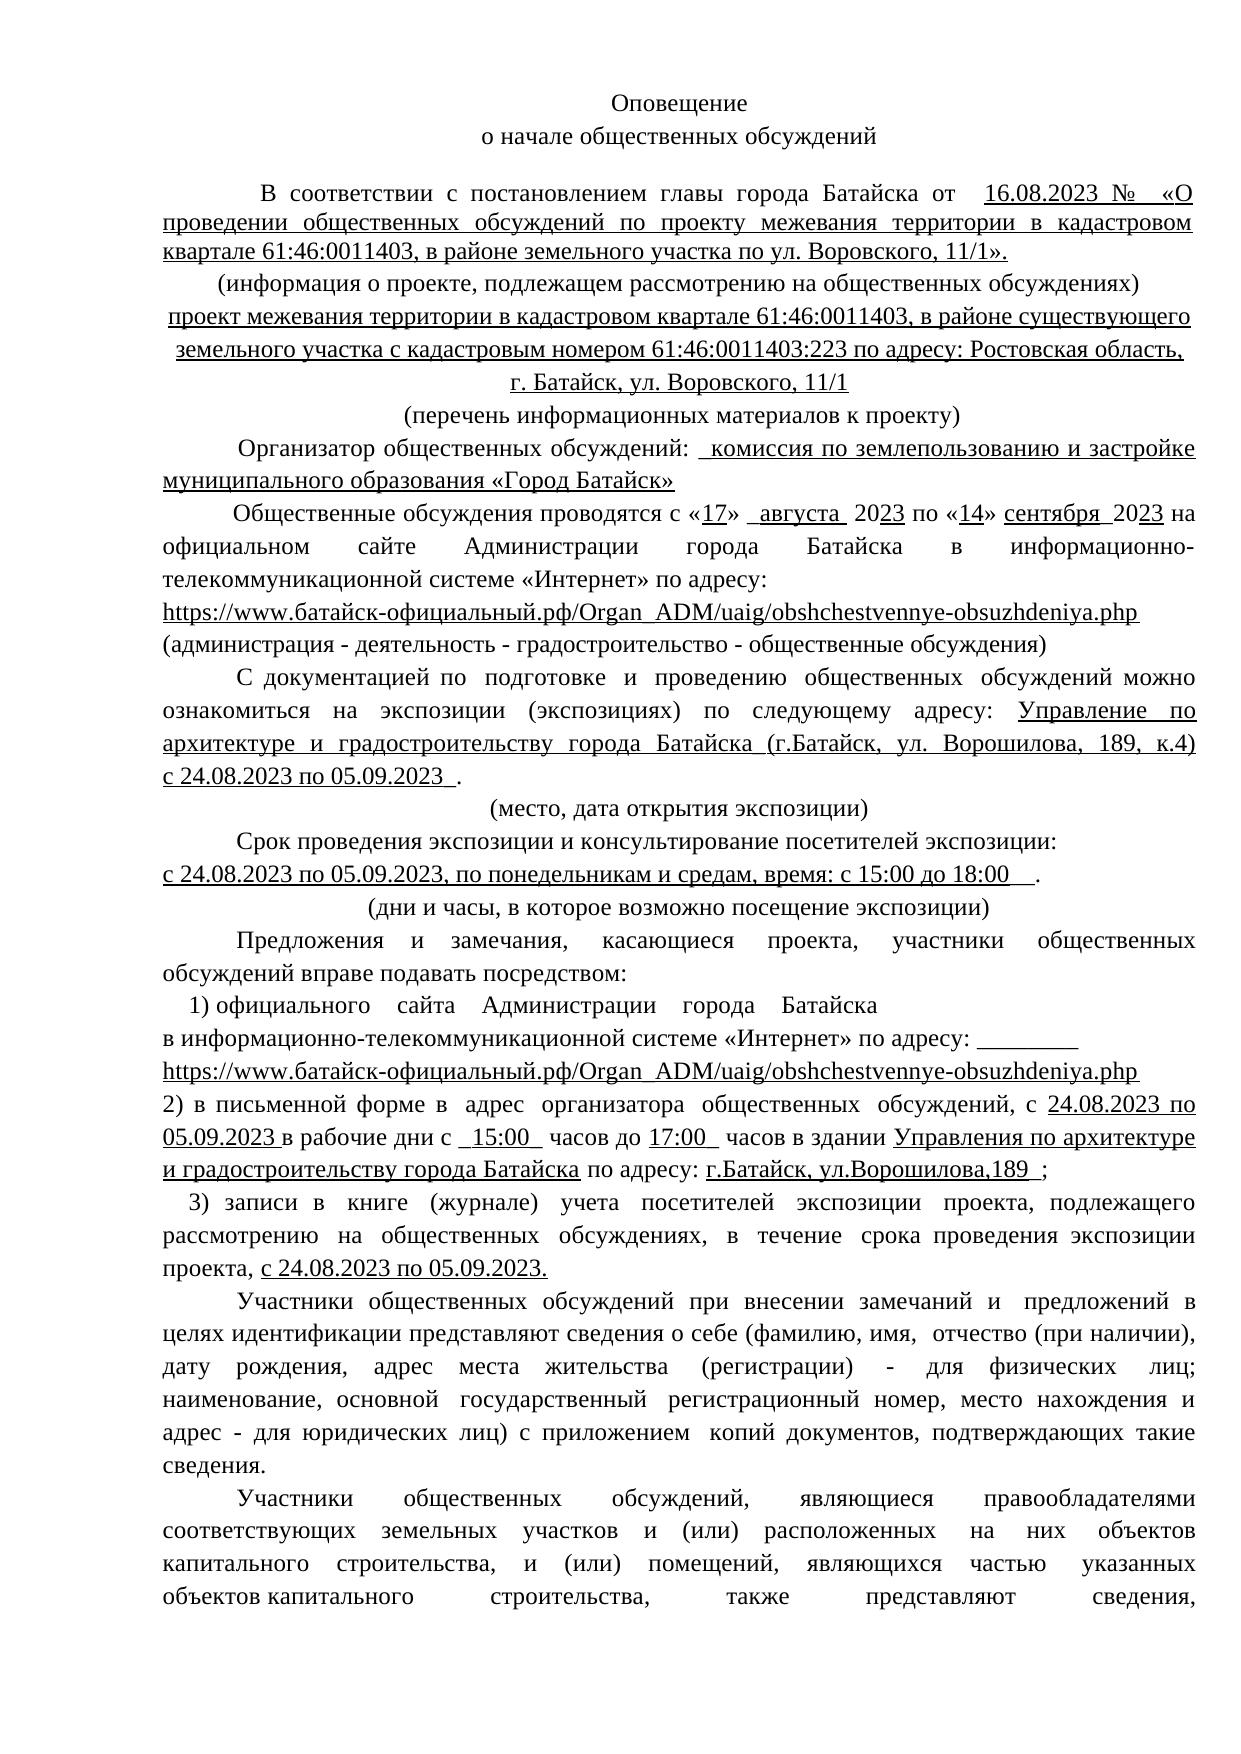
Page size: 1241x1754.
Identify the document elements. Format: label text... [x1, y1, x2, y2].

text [162, 1478, 1196, 1610]
text Общественные обсуждения проводятся с «17» _августа 2023 по «14» сентября_2023 на официальном сайте Администрации города Батайска в информационно-телекоммуникационной системе «Интернет» по адресу: [162, 494, 1196, 593]
text С документацией по подготовке и проведению общественных обсуждений можно ознакомиться на экспозиции (экспозициях) по следующему адресу: Управление по архитектуре и градостроительству города Батайска_(г.Батайск, ул. Ворошилова, 189, к.4) с 24.08.2023 по 05.09.2023_. [162, 658, 1196, 753]
text С документацией по подготовке и проведению общественных обсуждений можно ознакомиться на экспозиции (экспозициях) по следующему адресу: Управление по архитектуре и градостроительству города Батайска_(г.Батайск, ул. Ворошилова, 189, к.4) с 24.08.2023 по 05.09.2023_. [162, 754, 1196, 789]
text Предложения и замечания, касающиеся проекта, участники общественных обсуждений вправе подавать посредством: [162, 921, 1196, 986]
text в информационно-телекоммуникационной системе «Интернет» по адресу: ________ [162, 1019, 1196, 1052]
text 1) официального сайта Администрации города Батайска [162, 986, 1196, 1019]
text Организатор общественных обсуждений: _комиссия по землепользованию и застройке муниципального образования «Город Батайск» [162, 428, 1196, 494]
text (место, дата открытия экспозиции) [162, 789, 1196, 822]
text (информация о проекте, подлежащем рассмотрению на общественных обсуждениях) [162, 264, 1196, 297]
text (перечень информационных материалов к проекту) [162, 396, 1196, 428]
text Участники общественных обсуждений при внесении замечаний и предложений в целях идентификации представляют сведения о себе (фамилию, имя, отчество (при наличии), дату рождения, адрес места жительства (регистрации) - для физических лиц; наименование, основной государственный регистрационный номер, место нахождения и адрес - для юридических лиц) с приложением копий документов, подтверждающих такие сведения. [162, 1282, 1196, 1478]
text 2) в письменной форме в адрес организатора общественных обсуждений, с 24.08.2023 по 05.09.2023 в рабочие дни с _15:00_ часов до 17:00_ часов в здании Управления по архитектуре и градостроительству города Батайска по адресу: г.Батайск, ул.Ворошилова,189_; [162, 1085, 1196, 1183]
text В соответствии с постановлением главы города Батайска от 16.08.2023 № «О проведении общественных обсуждений по проекту межевания территории в кадастровом квартале 61:46:0011403, в районе земельного участка по ул. Воровского, 11/1». [162, 149, 1193, 232]
text Оповещение [162, 88, 1196, 117]
text 3) записи в книге (журнале) учета посетителей экспозиции проекта, подлежащего рассмотрению на общественных обсуждениях, в течение срока проведения экспозиции проекта, с 24.08.2023 по 05.09.2023. [162, 1183, 1196, 1282]
text https://www.батайск-официальный.рф/Organ_ADM/uaig/obshchestvennye-obsuzhdeniya.php (администрация - деятельность - градостроительство - общественные обсуждения) [162, 593, 1196, 658]
text В соответствии с постановлением главы города Батайска от 16.08.2023 № «О проведении общественных обсуждений по проекту межевания территории в кадастровом квартале 61:46:0011403, в районе земельного участка по ул. Воровского, 11/1». [162, 233, 1193, 264]
text с 24.08.2023 по 05.09.2023, по понедельникам и средам, время: с 15:00 до 18:00__. [162, 855, 1196, 888]
text проект межевания территории в кадастровом квартале 61:46:0011403, в районе существующего земельного участка с кадастровым номером 61:46:0011403:223 по адресу: Ростовская область, г. Батайск, ул. Воровского, 11/1 [162, 297, 1196, 396]
text Срок проведения экспозиции и консультирование посетителей экспозиции: [162, 822, 1196, 855]
text о начале общественных обсуждений [162, 117, 1196, 149]
text (дни и часы, в которое возможно посещение экспозиции) [162, 888, 1196, 921]
text https://www.батайск-официальный.рф/Organ_ADM/uaig/obshchestvennye-obsuzhdeniya.php [162, 1052, 1196, 1085]
